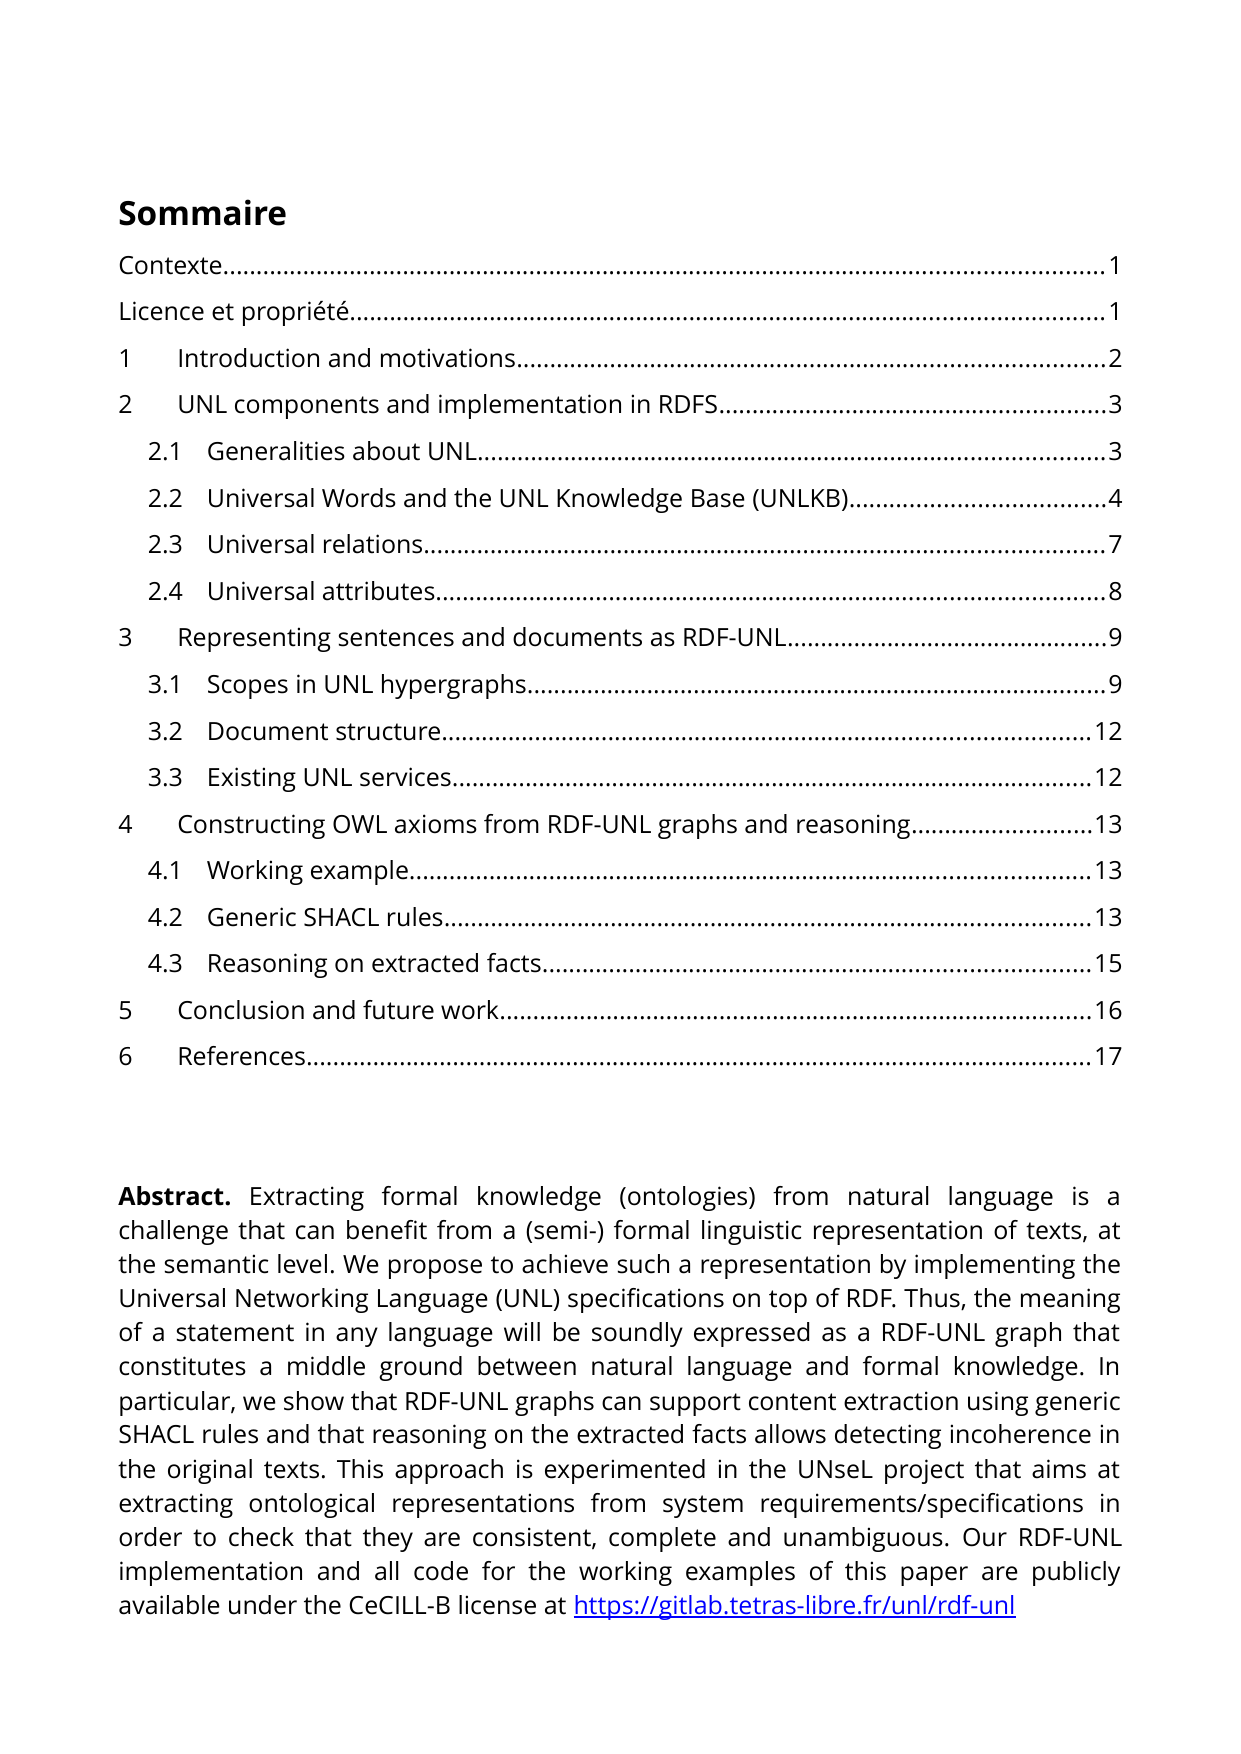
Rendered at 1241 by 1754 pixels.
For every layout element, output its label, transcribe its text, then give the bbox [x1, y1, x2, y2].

subtitle Sommaire [118, 189, 1122, 235]
text Abstract. Extracting formal knowledge (ontologies) from natural language is a challenge that can benefit from a (semi-) formal linguistic representation of texts, at the semantic level. We propose to achieve such a representation by implementing the Universal Networking Language (UNL) specifications on top of RDF. Thus, the meaning of a statement in any language will be soundly expressed as a RDF-UNL graph that constitutes a middle ground between natural language and formal knowledge. In particular, we show that RDF-UNL graphs can support content extraction using generic SHACL rules and that reasoning on the extracted facts allows detecting incoherence in the original texts. This approach is experimented in the UNseL project that aims at extracting ontological representations from system requirements/specifications in order to check that they are consistent, complete and unambiguous. Our RDF-UNL implementation and all code for the working examples of this paper are publicly available under the CeCILL-B license at https://gitlab.tetras-libre.fr/unl/rdf-unl [118, 1179, 1122, 1622]
